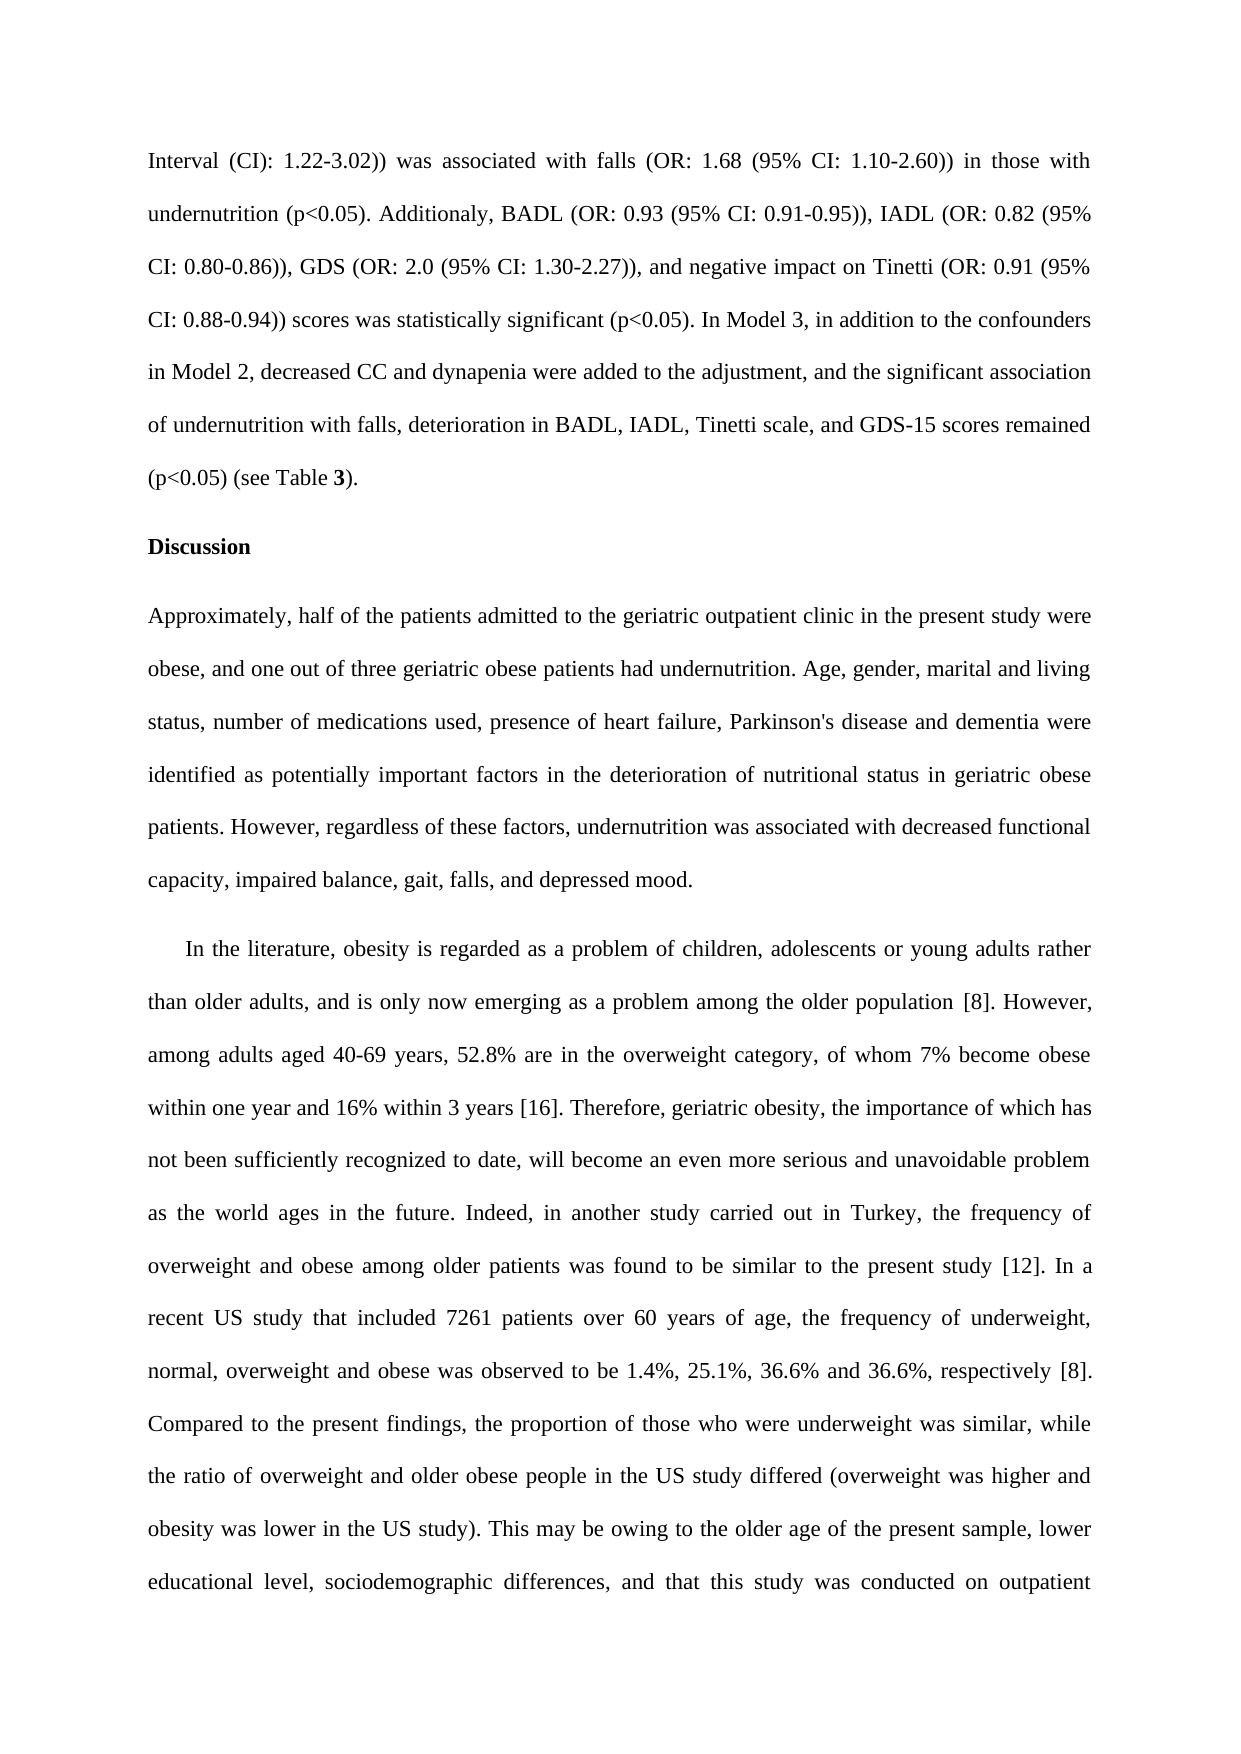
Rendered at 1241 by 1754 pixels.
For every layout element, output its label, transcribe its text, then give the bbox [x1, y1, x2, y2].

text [148, 936, 1093, 1594]
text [148, 148, 1093, 490]
text Approximately, half of the patients admitted to the geriatric outpatient clinic in the present study were obese, and one out of three geriatric obese patients had undernutrition. Age, gender, marital and living status, number of medications used, presence of heart failure, Parkinson's disease and dementia were identified as potentially important factors in the deterioration of nutritional status in geriatric obese patients. However, regardless of these factors, undernutrition was associated with decreased functional capacity, impaired balance, gait, falls, and depressed mood. [148, 603, 1093, 892]
subtitle Discussion [148, 533, 1093, 559]
